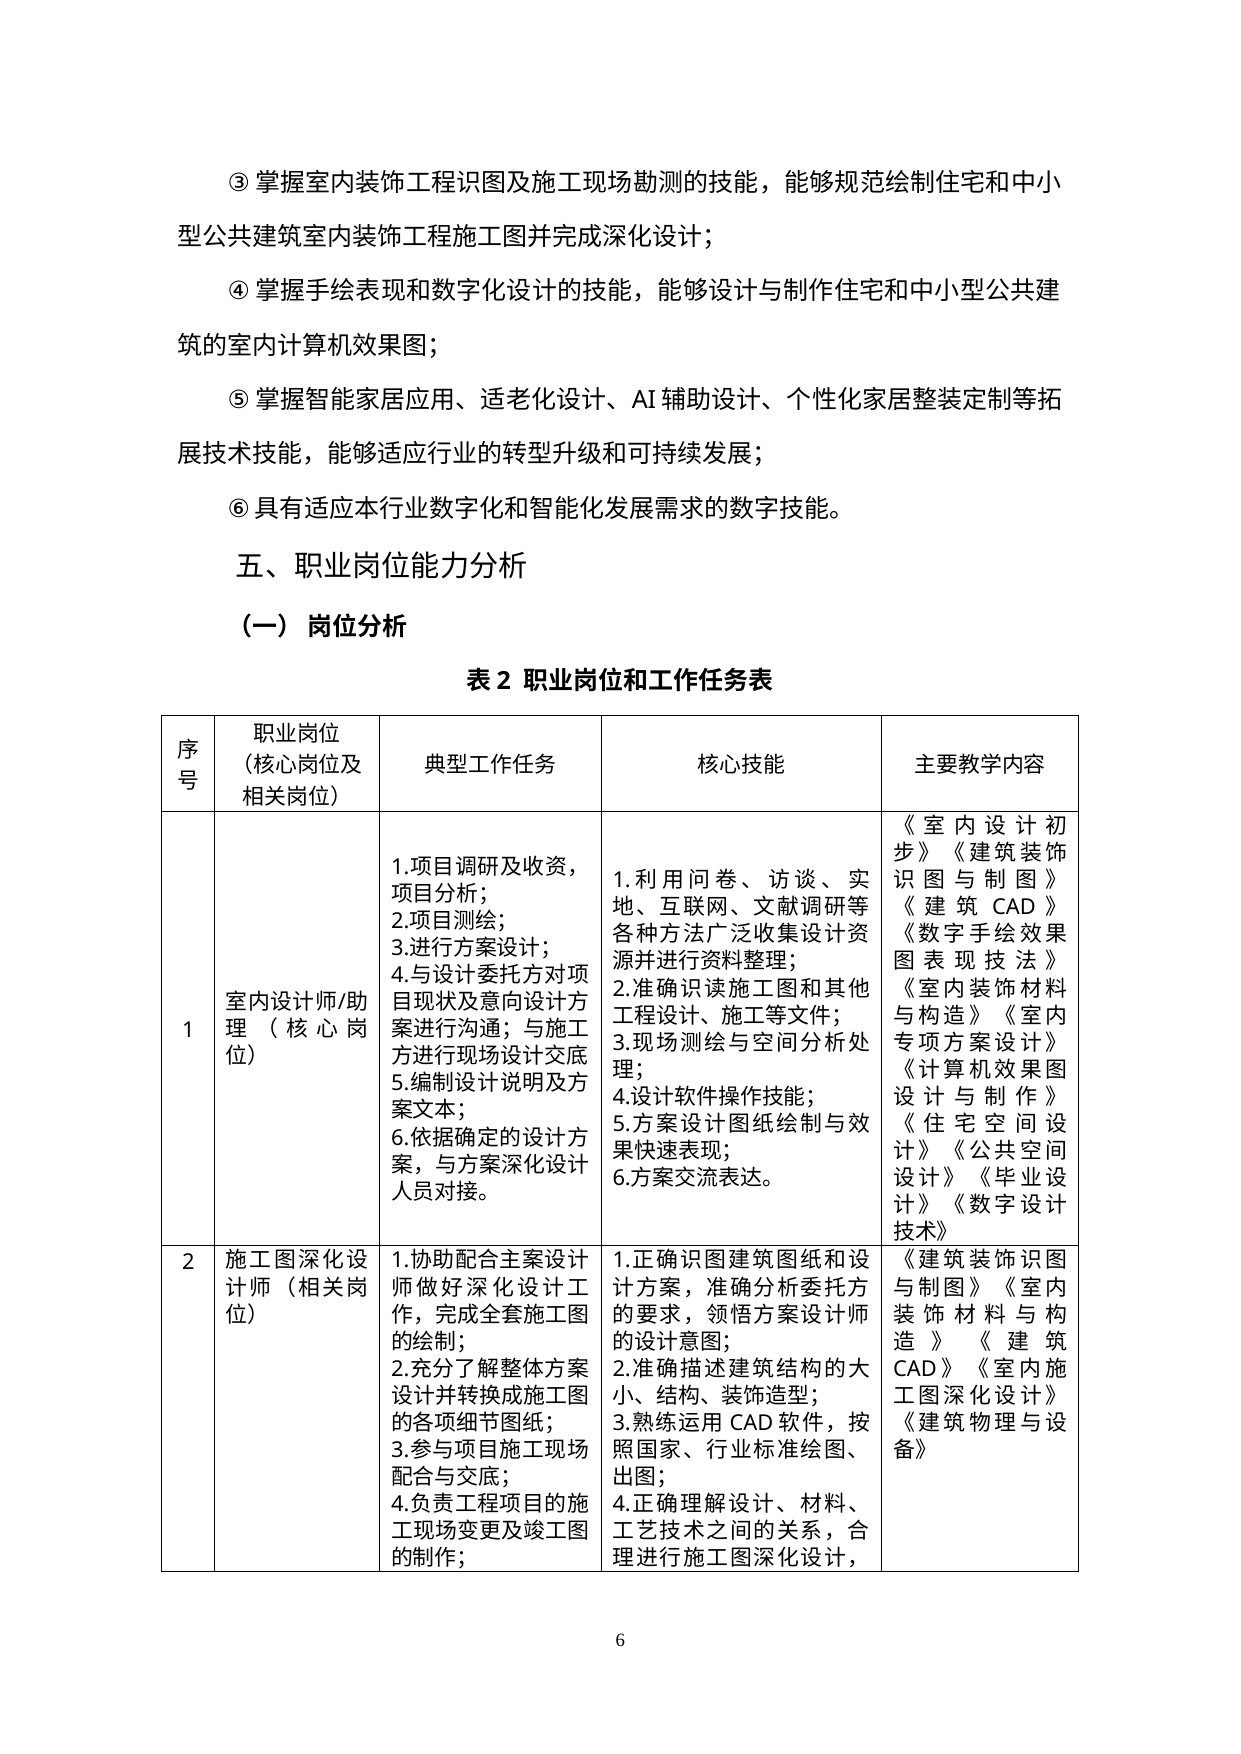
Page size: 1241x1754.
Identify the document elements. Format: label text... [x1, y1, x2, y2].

text 表2 职业岗位和工作任务表 [177, 660, 1063, 697]
table_header 典型工作任务 [380, 716, 601, 811]
table_header 序号 [162, 716, 214, 811]
table_cell 《室内设计初步》《建筑装饰识图与制图》《建筑CAD》《数字手绘效果图表现技法》《室内装饰材料与构造》《室内专项方案设计》《计算机效果图设计与制作》《住宅空间设计》《公共空间设计》《毕业设计》《数字设计技术》 [882, 812, 1078, 1245]
text ③掌握室内装饰工程识图及施工现场勘测的技能，能够规范绘制住宅和中小型公共建筑室内装饰工程施工图并完成深化设计； [177, 162, 1063, 253]
text 五、职业岗位能力分析 [177, 543, 1063, 585]
text ⑥具有适应本行业数字化和智能化发展需求的数字技能。 [177, 488, 1063, 524]
text ⑤掌握智能家居应用、适老化设计、AI辅助设计、个性化家居整装定制等拓展技术技能，能够适应行业的转型升级和可持续发展； [177, 379, 1063, 470]
table_header 核心技能 [602, 716, 881, 811]
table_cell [380, 1246, 601, 1571]
table_cell 室内设计师/助理（核心岗位） [215, 812, 379, 1245]
table_cell 施工图深化设计师（相关岗位） [215, 1246, 379, 1571]
table_cell 2 [162, 1246, 214, 1571]
table_cell 1.利用问卷、访谈、实地、互联网、文献调研等各种方法广泛收集设计资源并进行资料整理； 2.准确识读施工图和其他工程设计、施工等文件； 3.现场测绘与空间分析处理； 4.设计软件操作技能； 5.方案设计图纸绘制与效果快速表现； 6.方案交流表达。 [602, 812, 881, 1245]
table_header 主要教学内容 [882, 716, 1078, 811]
table_cell 1.项目调研及收资，项目分析； 2.项目测绘； 3.进行方案设计； 4.与设计委托方对项目现状及意向设计方案进行沟通；与施工方进行现场设计交底 5.编制设计说明及方案文本； 6.依据确定的设计方案，与方案深化设计人员对接。 [380, 812, 601, 1245]
list 岗位分析 [227, 606, 1063, 642]
text ④掌握手绘表现和数字化设计的技能，能够设计与制作住宅和中小型公共建筑的室内计算机效果图； [177, 271, 1063, 361]
table_header 职业岗位 （核心岗位及相关岗位） [215, 716, 379, 811]
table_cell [602, 1246, 881, 1571]
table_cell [882, 1246, 1078, 1571]
table_cell 1 [162, 812, 214, 1245]
